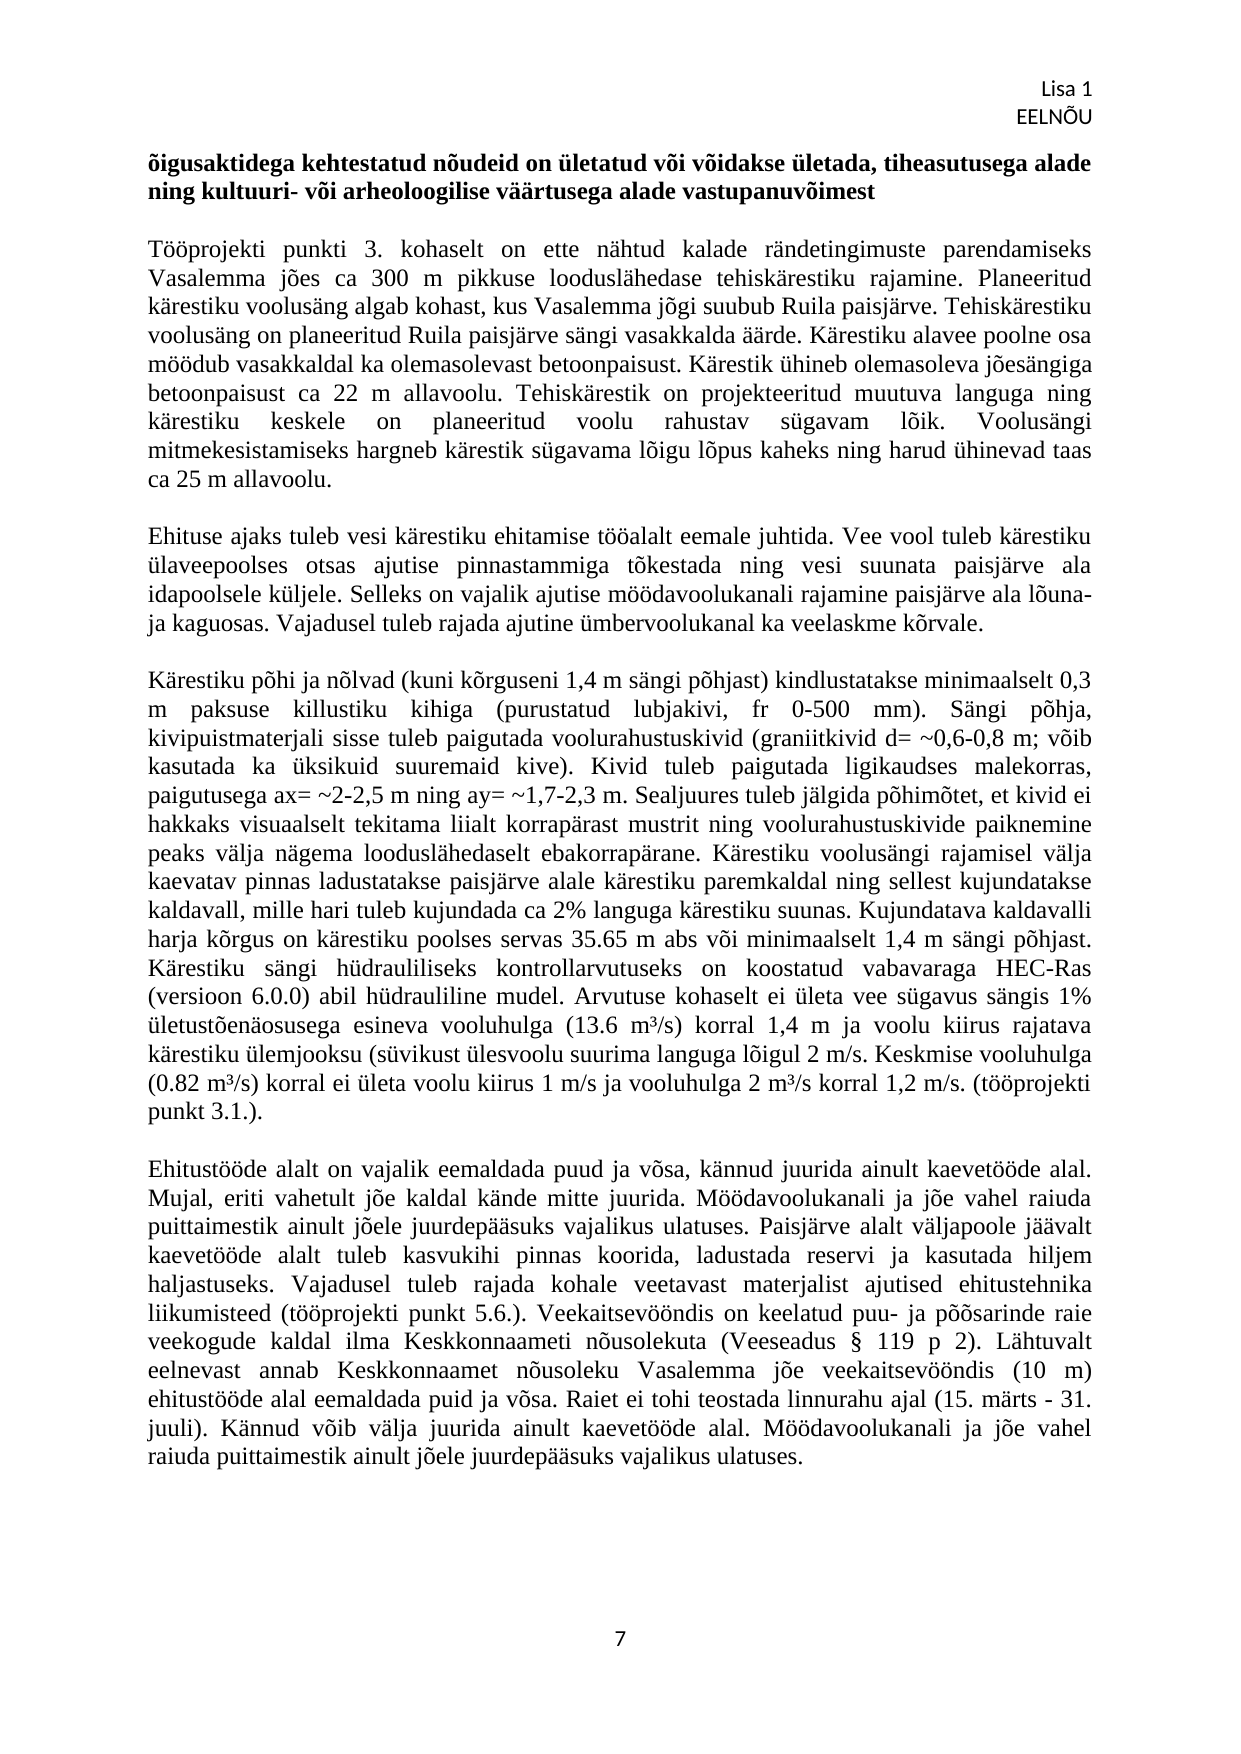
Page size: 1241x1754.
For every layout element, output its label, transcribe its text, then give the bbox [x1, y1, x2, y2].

text Ehituse ajaks tuleb vesi kärestiku ehitamise tööalalt eemale juhtida. Vee vool tuleb kärestiku ülaveepoolses otsas ajutise pinnastammiga tõkestada ning vesi suunata paisjärve ala idapoolsele küljele. Selleks on vajalik ajutise möödavoolukanali rajamine paisjärve ala lõuna- ja kaguosas. Vajadusel tuleb rajada ajutine ümbervoolukanal ka veelaskme kõrvale. [148, 521, 1093, 636]
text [148, 148, 1093, 205]
text Ehitustööde alalt on vajalik eemaldada puud ja võsa, kännud juurida ainult kaevetööde alal. Mujal, eriti vahetult jõe kaldal kände mitte juurida. Möödavoolukanali ja jõe vahel raiuda puittaimestik ainult jõele juurdepääsuks vajalikus ulatuses. Paisjärve alalt väljapoole jäävalt kaevetööde alalt tuleb kasvukihi pinnas koorida, ladustada reservi ja kasutada hiljem haljastuseks. Vajadusel tuleb rajada kohale veetavast materjalist ajutised ehitustehnika liikumisteed (tööprojekti punkt 5.6.). Veekaitsevööndis on keelatud puu- ja põõsarinde raie veekogude kaldal ilma Keskkonnaameti nõusolekuta (Veeseadus § 119 p 2). Lähtuvalt eelnevast annab Keskkonnaamet nõusoleku Vasalemma jõe veekaitsevööndis (10 m) ehitustööde alal eemaldada puid ja võsa. Raiet ei tohi teostada linnurahu ajal (15. märts - 31. juuli). Kännud võib välja juurida ainult kaevetööde alal. Möödavoolukanali ja jõe vahel raiuda puittaimestik ainult jõele juurdepääsuks vajalikus ulatuses. [148, 1154, 1093, 1470]
text Tööprojekti punkti 3. kohaselt on ette nähtud kalade rändetingimuste parendamiseks Vasalemma jões ca 300 m pikkuse looduslähedase tehiskärestiku rajamine. Planeeritud kärestiku voolusäng algab kohast, kus Vasalemma jõgi suubub Ruila paisjärve. Tehiskärestiku voolusäng on planeeritud Ruila paisjärve sängi vasakkalda äärde. Kärestiku alavee poolne osa möödub vasakkaldal ka olemasolevast betoonpaisust. Kärestik ühineb olemasoleva jõesängiga betoonpaisust ca 22 m allavoolu. Tehiskärestik on projekteeritud muutuva languga ning kärestiku keskele on planeeritud voolu rahustav sügavam lõik. Voolusängi mitmekesistamiseks hargneb kärestik sügavama lõigu lõpus kaheks ning harud ühinevad taas ca 25 m allavoolu. [148, 234, 1093, 493]
text Kärestiku põhi ja nõlvad (kuni kõrguseni 1,4 m sängi põhjast) kindlustatakse minimaalselt 0,3 m paksuse killustiku kihiga (purustatud lubjakivi, fr 0-500 mm). Sängi põhja, kivipuistmaterjali sisse tuleb paigutada voolurahustuskivid (graniitkivid d= ~0,6-0,8 m; võib kasutada ka üksikuid suuremaid kive). Kivid tuleb paigutada ligikaudses malekorras, paigutusega ax= ~2-2,5 m ning ay= ~1,7-2,3 m. Sealjuures tuleb jälgida põhimõtet, et kivid ei hakkaks visuaalselt tekitama liialt korrapärast mustrit ning voolurahustuskivide paiknemine peaks välja nägema looduslähedaselt ebakorrapärane. Kärestiku voolusängi rajamisel välja kaevatav pinnas ladustatakse paisjärve alale kärestiku paremkaldal ning sellest kujundatakse kaldavall, mille hari tuleb kujundada ca 2% languga kärestiku suunas. Kujundatava kaldavalli harja kõrgus on kärestiku poolses servas 35.65 m abs või minimaalselt 1,4 m sängi põhjast. Kärestiku sängi hüdrauliliseks kontrollarvutuseks on koostatud vabavaraga HEC-Ras (versioon 6.0.0) abil hüdrauliline mudel. Arvutuse kohaselt ei ületa vee sügavus sängis 1% ületustõenäosusega esineva vooluhulga (13.6 m³/s) korral 1,4 m ja voolu kiirus rajatava kärestiku ülemjooksu (süvikust ülesvoolu suurima languga lõigul 2 m/s. Keskmise vooluhulga (0.82 m³/s) korral ei ületa voolu kiirus 1 m/s ja vooluhulga 2 m³/s korral 1,2 m/s. (tööprojekti punkt 3.1.). [148, 665, 1093, 1125]
